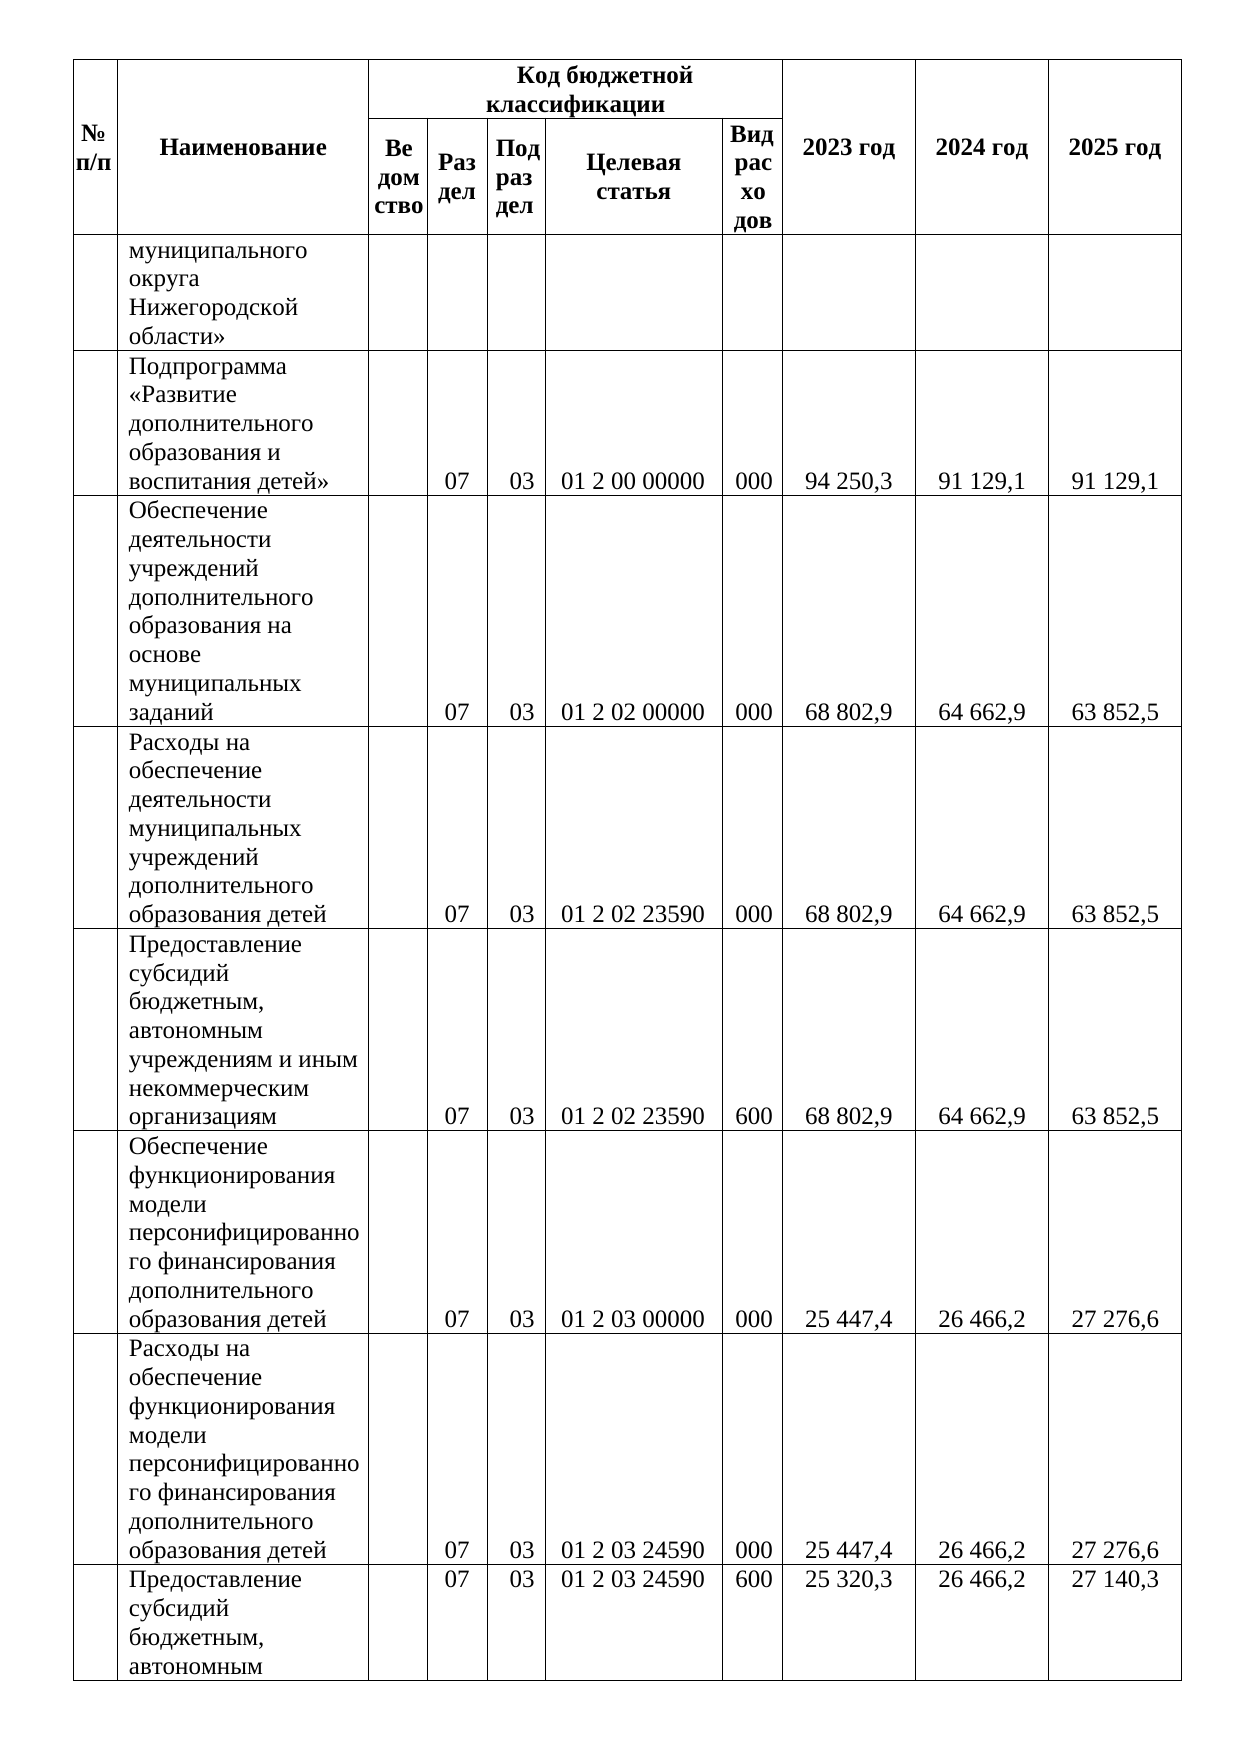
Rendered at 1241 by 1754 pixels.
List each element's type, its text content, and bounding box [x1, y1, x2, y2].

table_header 2023 год [783, 60, 915, 234]
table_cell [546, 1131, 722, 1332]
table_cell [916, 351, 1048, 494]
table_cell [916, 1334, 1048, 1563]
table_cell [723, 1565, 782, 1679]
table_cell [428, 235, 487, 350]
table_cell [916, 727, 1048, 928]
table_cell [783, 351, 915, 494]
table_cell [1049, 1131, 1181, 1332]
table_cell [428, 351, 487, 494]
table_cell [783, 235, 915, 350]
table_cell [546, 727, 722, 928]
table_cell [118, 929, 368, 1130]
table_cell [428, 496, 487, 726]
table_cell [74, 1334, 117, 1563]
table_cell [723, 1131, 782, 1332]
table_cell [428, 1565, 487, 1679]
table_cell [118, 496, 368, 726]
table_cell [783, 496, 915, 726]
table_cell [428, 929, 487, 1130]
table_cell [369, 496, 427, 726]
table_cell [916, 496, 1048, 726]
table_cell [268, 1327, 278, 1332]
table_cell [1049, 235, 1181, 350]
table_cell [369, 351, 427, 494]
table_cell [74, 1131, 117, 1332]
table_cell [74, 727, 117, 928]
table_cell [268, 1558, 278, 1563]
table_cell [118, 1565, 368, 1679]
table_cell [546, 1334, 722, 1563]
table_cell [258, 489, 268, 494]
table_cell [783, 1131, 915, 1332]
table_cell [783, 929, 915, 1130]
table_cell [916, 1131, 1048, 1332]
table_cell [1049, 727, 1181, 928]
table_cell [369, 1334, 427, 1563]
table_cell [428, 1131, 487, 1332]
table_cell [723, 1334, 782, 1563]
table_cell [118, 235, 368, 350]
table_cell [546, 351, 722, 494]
table_cell Под раз дел [488, 119, 545, 234]
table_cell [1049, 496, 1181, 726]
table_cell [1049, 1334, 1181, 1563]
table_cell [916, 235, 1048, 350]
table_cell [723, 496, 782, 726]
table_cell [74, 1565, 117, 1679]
table_cell Целевая статья [546, 119, 722, 234]
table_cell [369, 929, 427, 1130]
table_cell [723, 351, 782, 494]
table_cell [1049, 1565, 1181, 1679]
table_cell Раз дел [428, 119, 487, 234]
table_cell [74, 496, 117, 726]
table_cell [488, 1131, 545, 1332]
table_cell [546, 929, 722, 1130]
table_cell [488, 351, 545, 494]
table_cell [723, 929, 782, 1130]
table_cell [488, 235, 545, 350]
table_cell Ве дом ство [369, 119, 427, 234]
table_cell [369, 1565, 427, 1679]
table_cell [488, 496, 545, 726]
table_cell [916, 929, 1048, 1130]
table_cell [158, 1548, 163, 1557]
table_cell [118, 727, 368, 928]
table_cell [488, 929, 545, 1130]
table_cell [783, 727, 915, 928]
table_header Код бюджетной классификации [369, 60, 782, 118]
table_header 2024 год [916, 60, 1048, 234]
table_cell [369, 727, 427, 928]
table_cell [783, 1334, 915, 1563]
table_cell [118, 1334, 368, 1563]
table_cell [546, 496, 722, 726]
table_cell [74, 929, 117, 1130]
table_header Наименование [118, 60, 368, 234]
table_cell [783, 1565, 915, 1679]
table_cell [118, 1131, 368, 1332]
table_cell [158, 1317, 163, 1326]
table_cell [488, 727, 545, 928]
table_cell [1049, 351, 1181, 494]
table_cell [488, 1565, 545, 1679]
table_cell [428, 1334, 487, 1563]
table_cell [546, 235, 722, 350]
table_header 2025 год [1049, 60, 1181, 234]
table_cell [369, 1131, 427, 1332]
table_cell Вид рас хо дов [723, 119, 782, 234]
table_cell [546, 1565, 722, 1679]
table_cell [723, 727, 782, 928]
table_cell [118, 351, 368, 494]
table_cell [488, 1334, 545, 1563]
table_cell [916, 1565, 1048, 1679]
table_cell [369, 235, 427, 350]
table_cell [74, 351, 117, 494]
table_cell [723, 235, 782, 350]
table_header № п/п [74, 60, 117, 234]
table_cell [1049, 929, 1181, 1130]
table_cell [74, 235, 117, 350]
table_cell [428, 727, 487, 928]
